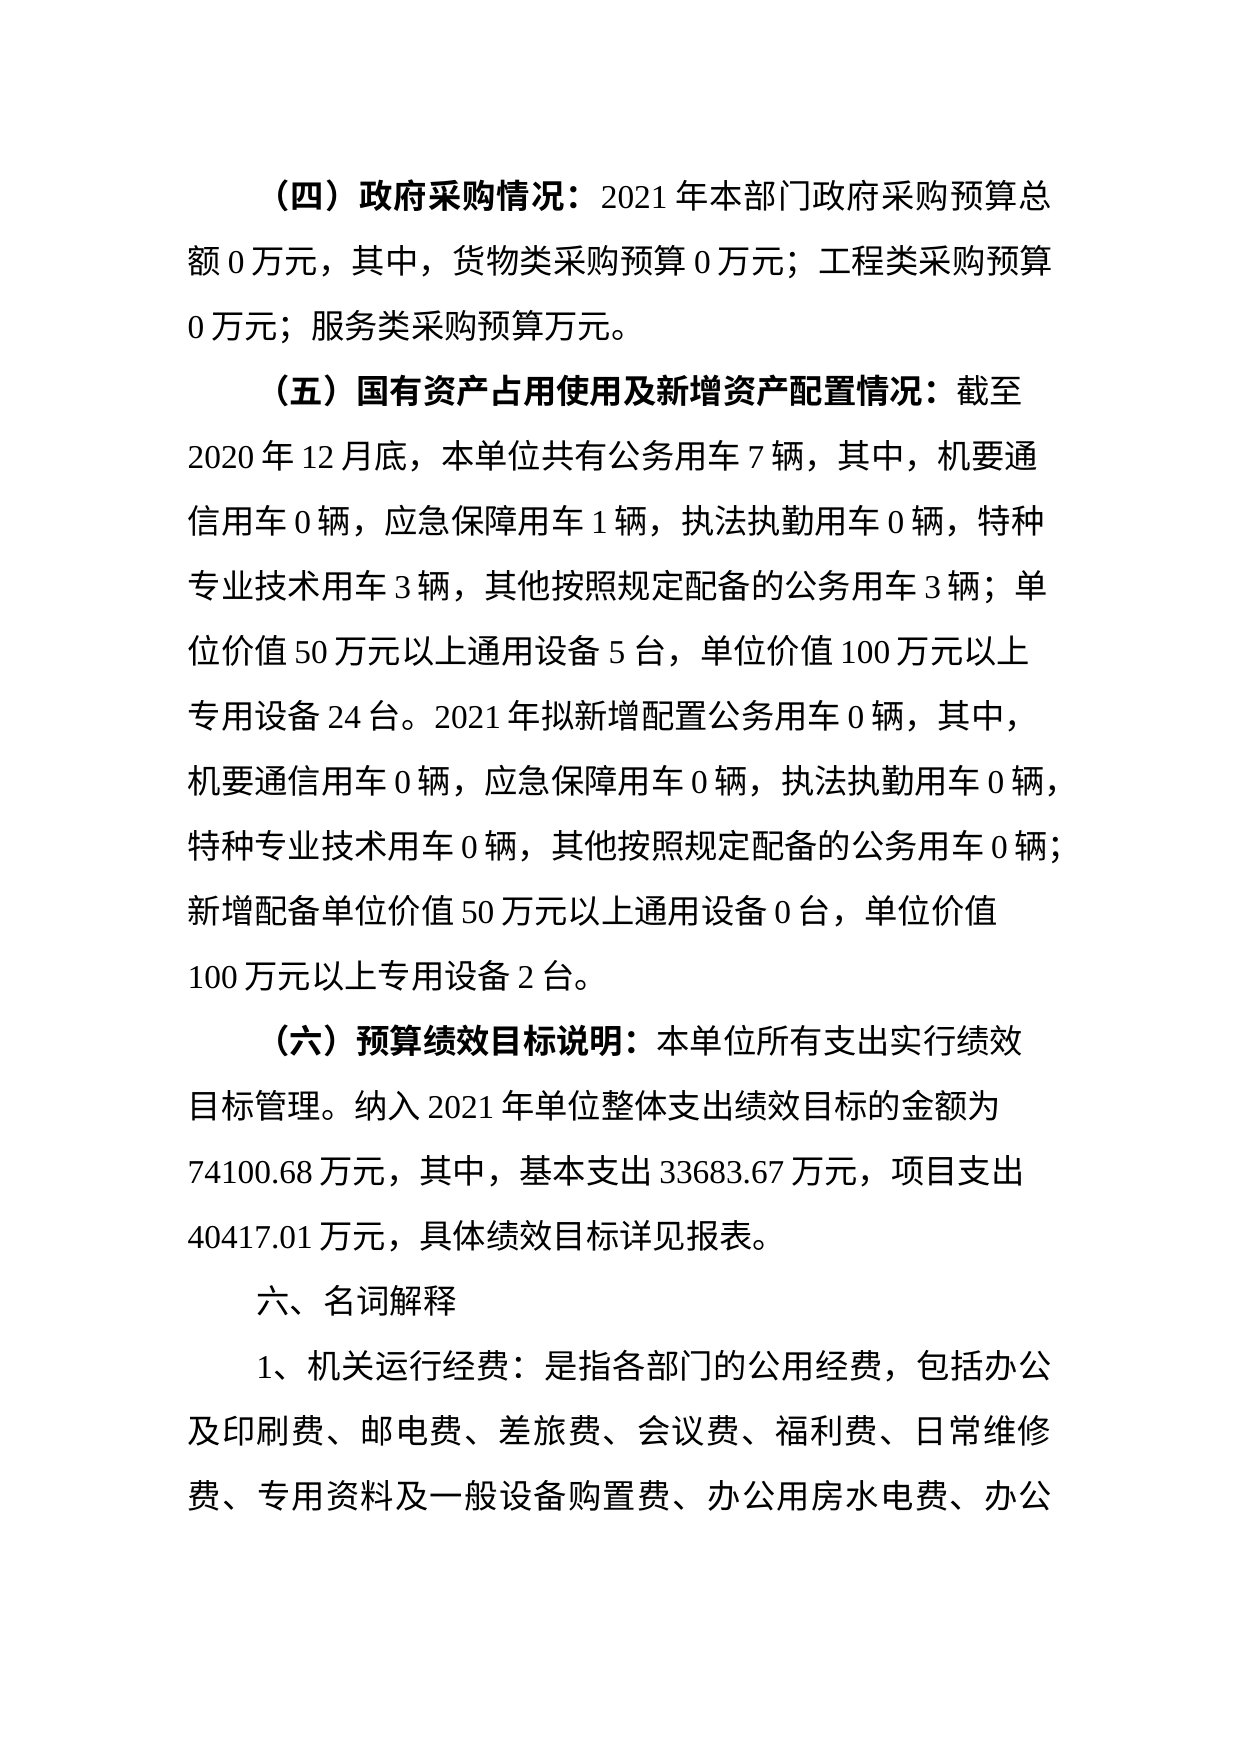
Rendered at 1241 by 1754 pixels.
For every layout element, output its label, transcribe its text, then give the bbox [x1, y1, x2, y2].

text （六）预算绩效目标说明：本单位所有支出实行绩效目标管理。纳入2021年单位整体支出绩效目标的金额为74100.68万元，其中，基本支出33683.67万元，项目支出40417.01万元，具体绩效目标详见报表。 [187, 1007, 1053, 1267]
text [187, 1332, 1053, 1527]
text 六、名词解释 [187, 1267, 1053, 1332]
text （四）政府采购情况：2021年本部门政府采购预算总额0万元，其中，货物类采购预算0万元；工程类采购预算0万元；服务类采购预算万元。 [187, 162, 1053, 357]
text （五）国有资产占用使用及新增资产配置情况：截至2020年12月底，本单位共有公务用车7辆，其中，机要通信用车0辆，应急保障用车1辆，执法执勤用车0辆，特种专业技术用车3辆，其他按照规定配备的公务用车3辆；单位价值50万元以上通用设备 5 台，单位价值100万元以上专用设备24台。2021年拟新增配置公务用车0辆，其中，机要通信用车0辆，应急保障用车0辆，执法执勤用车0辆，特种专业技术用车0辆，其他按照规定配备的公务用车0辆；新增配备单位价值50万元以上通用设备0台，单位价值100万元以上专用设备2台。 [187, 357, 1053, 1007]
